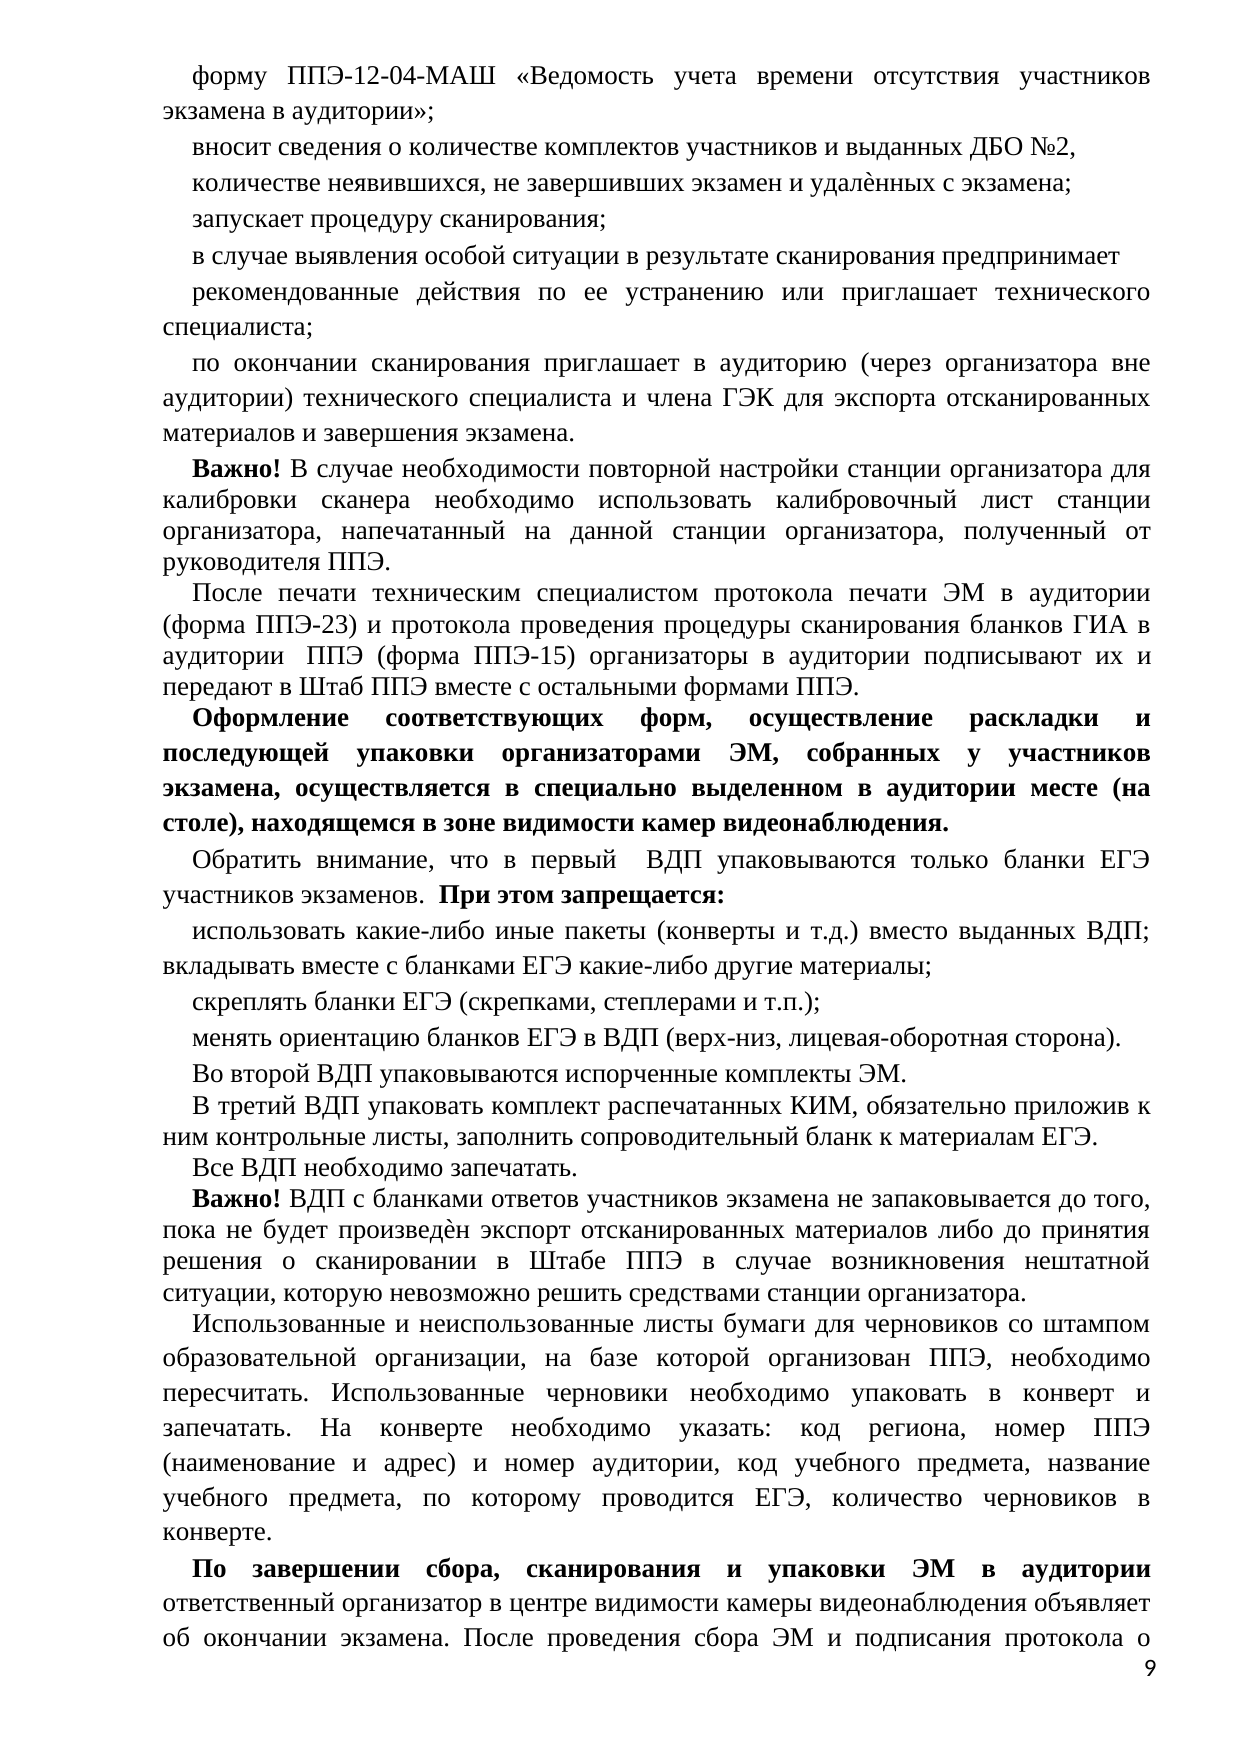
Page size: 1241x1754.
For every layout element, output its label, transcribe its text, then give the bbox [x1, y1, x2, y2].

text в случае выявления особой ситуации в результате сканирования предпринимает [162, 239, 1152, 270]
text Важно! ВДП с бланками ответов участников экзамена не запаковывается до того, пока не будет произведѐн экспорт отсканированных материалов либо до принятия решения о сканировании в Штабе ППЭ в случае возникновения нештатной ситуации, которую невозможно решить средствами станции организатора. [162, 1182, 1152, 1307]
text запускает процедуру сканирования; [162, 203, 1152, 234]
text Обратить внимание, что в первый ВДП упаковываются только бланки ЕГЭ участников экзаменов. При этом запрещается: [162, 843, 1152, 909]
text менять ориентацию бланков ЕГЭ в ВДП (верх-низ, лицевая-оборотная сторона). [162, 1021, 1152, 1052]
text Важно! В случае необходимости повторной настройки станции организатора для калибровки сканера необходимо использовать калибровочный лист станции организатора, напечатанный на данной станции организатора, полученный от руководителя ППЭ. [162, 452, 1152, 577]
text Использованные и неиспользованные листы бумаги для черновиков со штампом образовательной организации, на базе которой организован ППЭ, необходимо пересчитать. Использованные черновики необходимо упаковать в конверт и запечатать. На конверте необходимо указать: код региона, номер ППЭ (наименование и адрес) и номер аудитории, код учебного предмета, название учебного предмета, по которому проводится ЕГЭ, количество черновиков в конверте. [162, 1307, 1152, 1547]
text вносит сведения о количестве комплектов участников и выданных ДБО №2, [162, 130, 1152, 161]
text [162, 1552, 1152, 1652]
text форму ППЭ-12-04-МАШ «Ведомость учета времени отсутствия участников экзамена в аудитории»; [162, 59, 1152, 125]
text Оформление соответствующих форм, осуществление раскладки и последующей упаковки организаторами ЭМ, собранных у участников экзамена, осуществляется в специально выделенном в аудитории месте (на столе), находящемся в зоне видимости камер видеонаблюдения. [162, 701, 1152, 838]
text количестве неявившихся, не завершивших экзамен и удалѐнных с экзамена; [162, 166, 1152, 197]
text Во второй ВДП упаковываются испорченные комплекты ЭМ. [162, 1058, 1152, 1089]
text по окончании сканирования приглашает в аудиторию (через организатора вне аудитории) технического специалиста и члена ГЭК для экспорта отсканированных материалов и завершения экзамена. [162, 346, 1152, 447]
text После печати техническим специалистом протокола печати ЭМ в аудитории (форма ППЭ-23) и протокола проведения процедуры сканирования бланков ГИА в аудитории ППЭ (форма ППЭ-15) организаторы в аудитории подписывают их и передают в Штаб ППЭ вместе с остальными формами ППЭ. [162, 577, 1152, 701]
text рекомендованные действия по ее устранению или приглашает технического специалиста; [162, 275, 1152, 341]
text скреплять бланки ЕГЭ (скрепками, степлерами и т.п.); [162, 985, 1152, 1016]
text Все ВДП необходимо запечатать. [162, 1151, 1152, 1182]
text использовать какие-либо иные пакеты (конверты и т.д.) вместо выданных ВДП; вкладывать вместе с бланками ЕГЭ какие-либо другие материалы; [162, 914, 1152, 980]
text В третий ВДП упаковать комплект распечатанных КИМ, обязательно приложив к ним контрольные листы, заполнить сопроводительный бланк к материалам ЕГЭ. [162, 1089, 1152, 1151]
